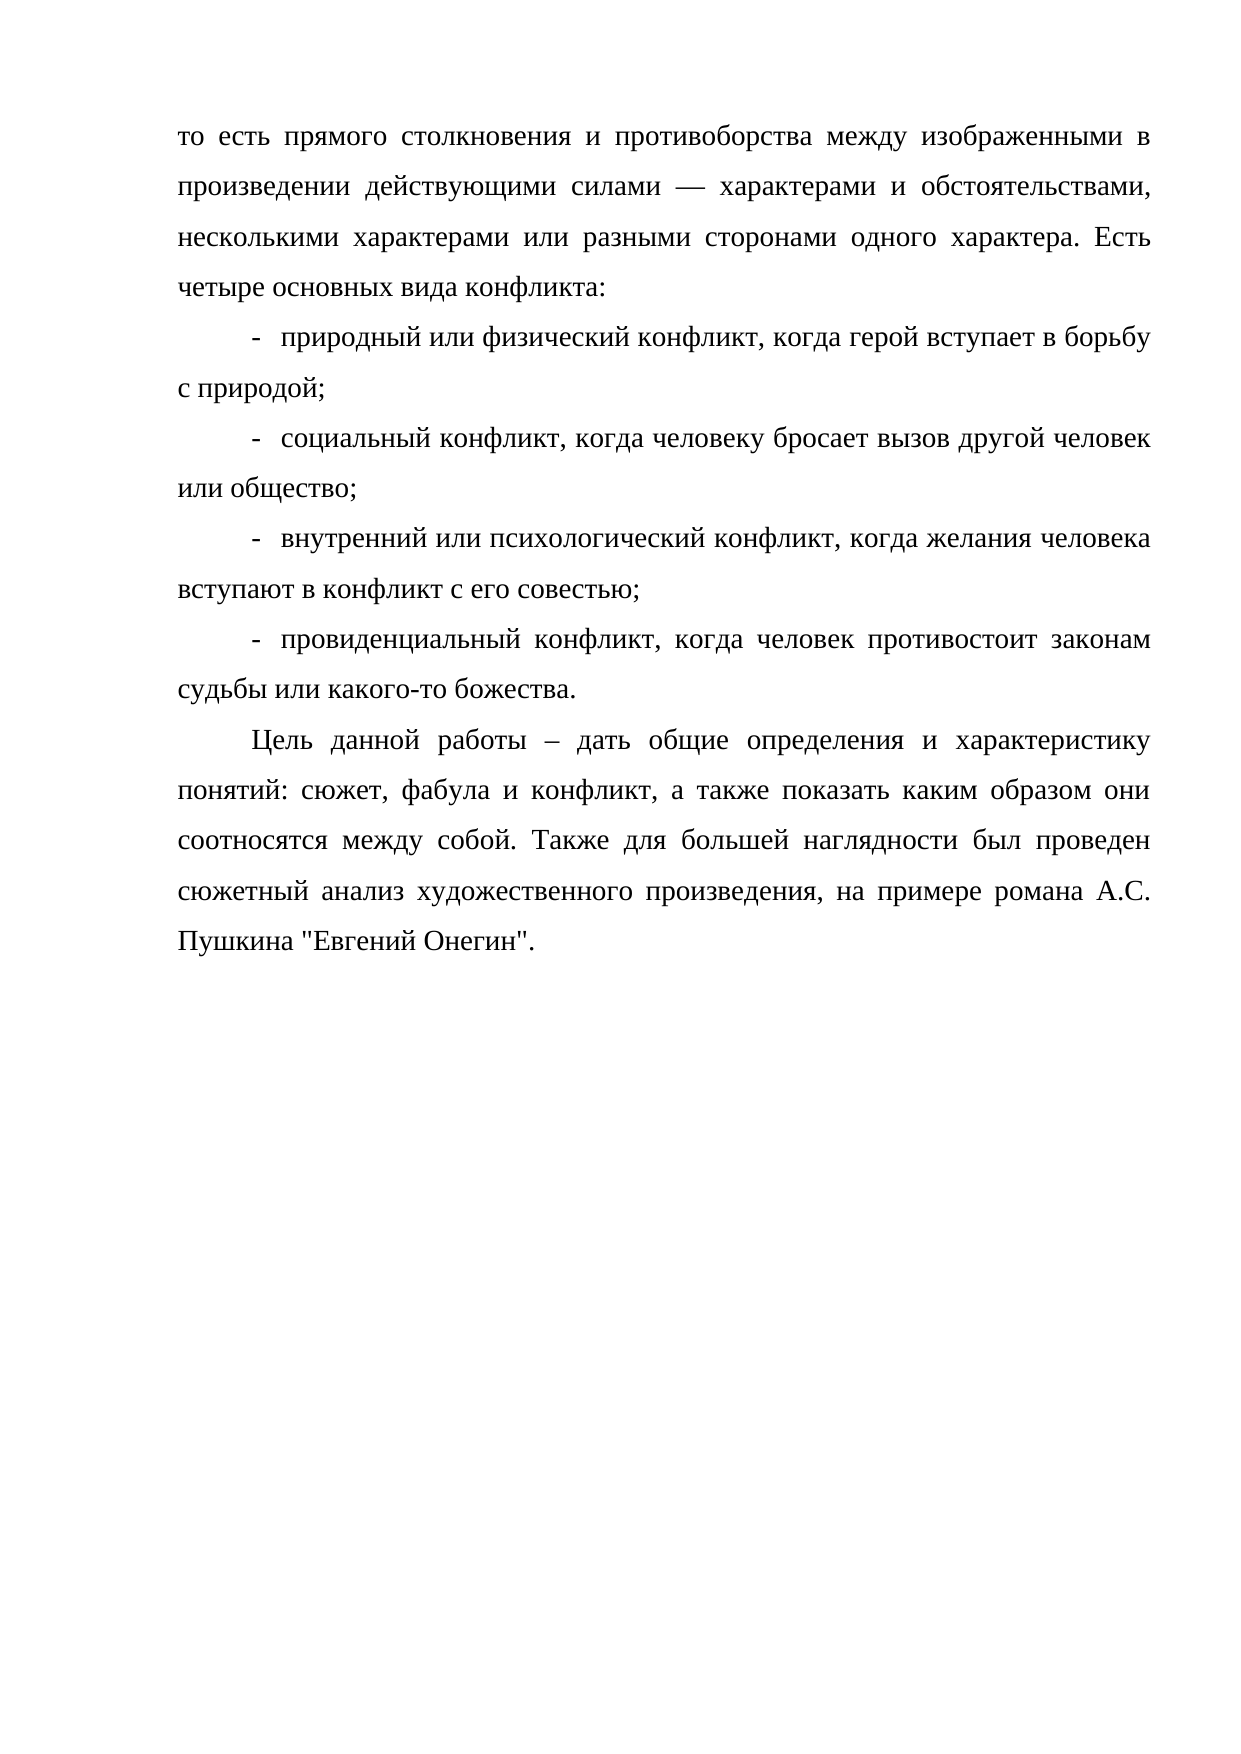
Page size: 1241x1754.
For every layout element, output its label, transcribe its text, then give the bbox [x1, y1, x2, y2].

list внутренний или психологический конфликт, когда желания человека вступают в конфликт с его совестью; [177, 521, 1152, 604]
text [177, 118, 1152, 303]
list природный или физический конфликт, когда герой вступает в борьбу с природой; [177, 319, 1152, 403]
list социальный конфликт, когда человеку бросает вызов другой человек или общество; [177, 420, 1152, 504]
list провиденциальный конфликт, когда человек противостоит законам судьбы или какого-то божества. [177, 621, 1152, 705]
text Цель данной работы – дать общие определения и характеристику понятий: сюжет, фабула и конфликт, а также показать каким образом они соотносятся между собой. Также для большей наглядности был проведен сюжетный анализ художественного произведения, на примере романа А.С. Пушкина "Евгений Онегин". [177, 722, 1152, 957]
